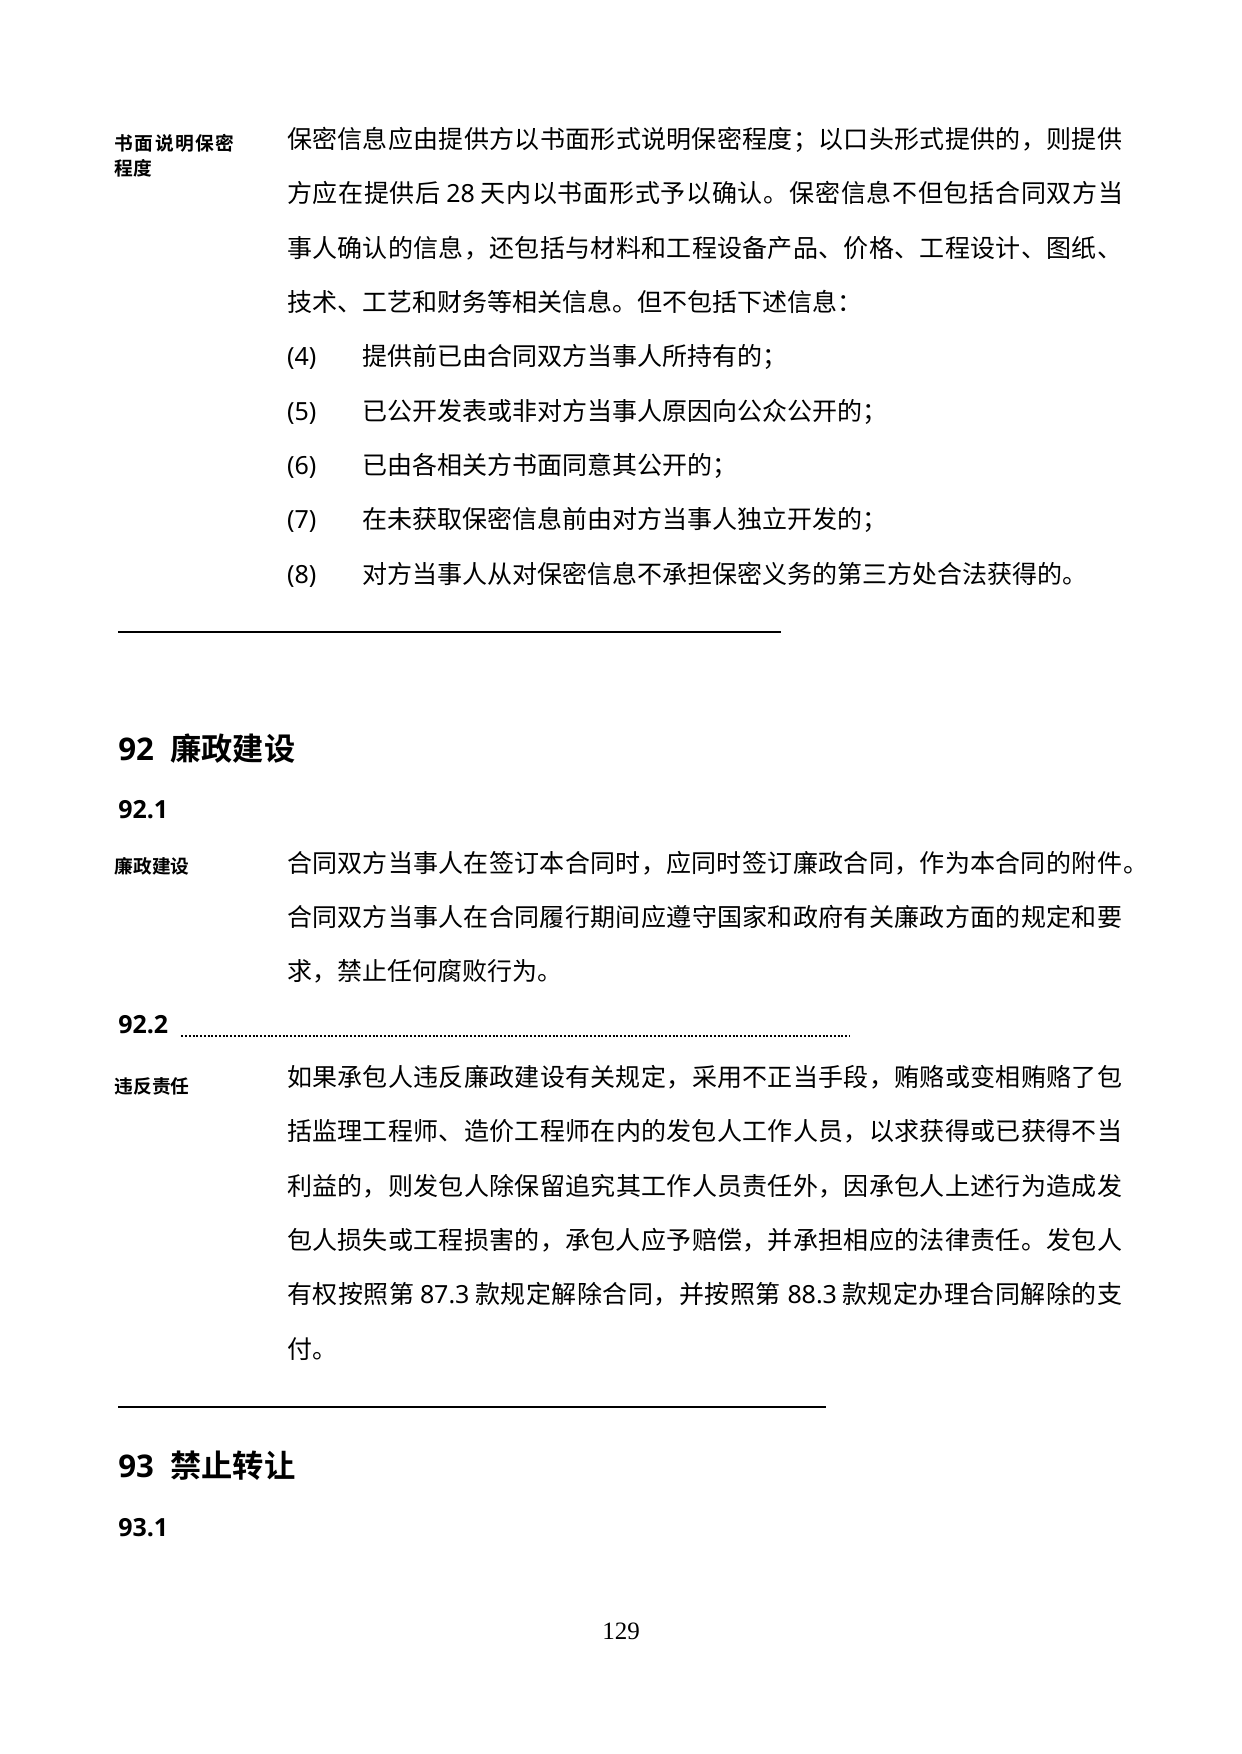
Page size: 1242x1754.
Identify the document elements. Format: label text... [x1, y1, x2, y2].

list 提供前已由合同双方当事人所持有的； [198, 337, 1123, 373]
list 已公开发表或非对方当事人原因向公众公开的； [198, 391, 1123, 427]
text 93 禁止转让 [118, 1441, 1148, 1487]
list 在未获取保密信息前由对方当事人独立开发的； [198, 500, 1123, 536]
text 如果承包人违反廉政建设有关规定，采用不正当手段，贿赂或变相贿赂了包括监理工程师、造价工程师在内的发包人工作人员，以求获得或已获得不当利益的，则发包人除保留追究其工作人员责任外，因承包人上述行为造成发包人损失或工程损害的，承包人应予赔偿，并承担相应的法律责任。发包人有权按照第87.3款规定解除合同，并按照第88.3款规定办理合同解除的支付。 [287, 1057, 1123, 1365]
text 92.2 [118, 1006, 1123, 1040]
text 合同双方当事人在签订本合同时，应同时签订廉政合同，作为本合同的附件。合同双方当事人在合同履行期间应遵守国家和政府有关廉政方面的规定和要求，禁止任何腐败行为。 [287, 843, 1123, 988]
text 保密信息应由提供方以书面形式说明保密程度；以口头形式提供的，则提供方应在提供后28天内以书面形式予以确认。保密信息不但包括合同双方当事人确认的信息，还包括与材料和工程设备产品、价格、工程设计、图纸、技术、工艺和财务等相关信息。但不包括下述信息： [287, 119, 1123, 319]
list 已由各相关方书面同意其公开的； [198, 446, 1123, 482]
text 92 廉政建设 [118, 724, 1148, 769]
text 92.1 [118, 792, 1123, 826]
text 93.1 [118, 1509, 1123, 1543]
list 对方当事人从对保密信息不承担保密义务的第三方处合法获得的。 [198, 554, 1123, 591]
